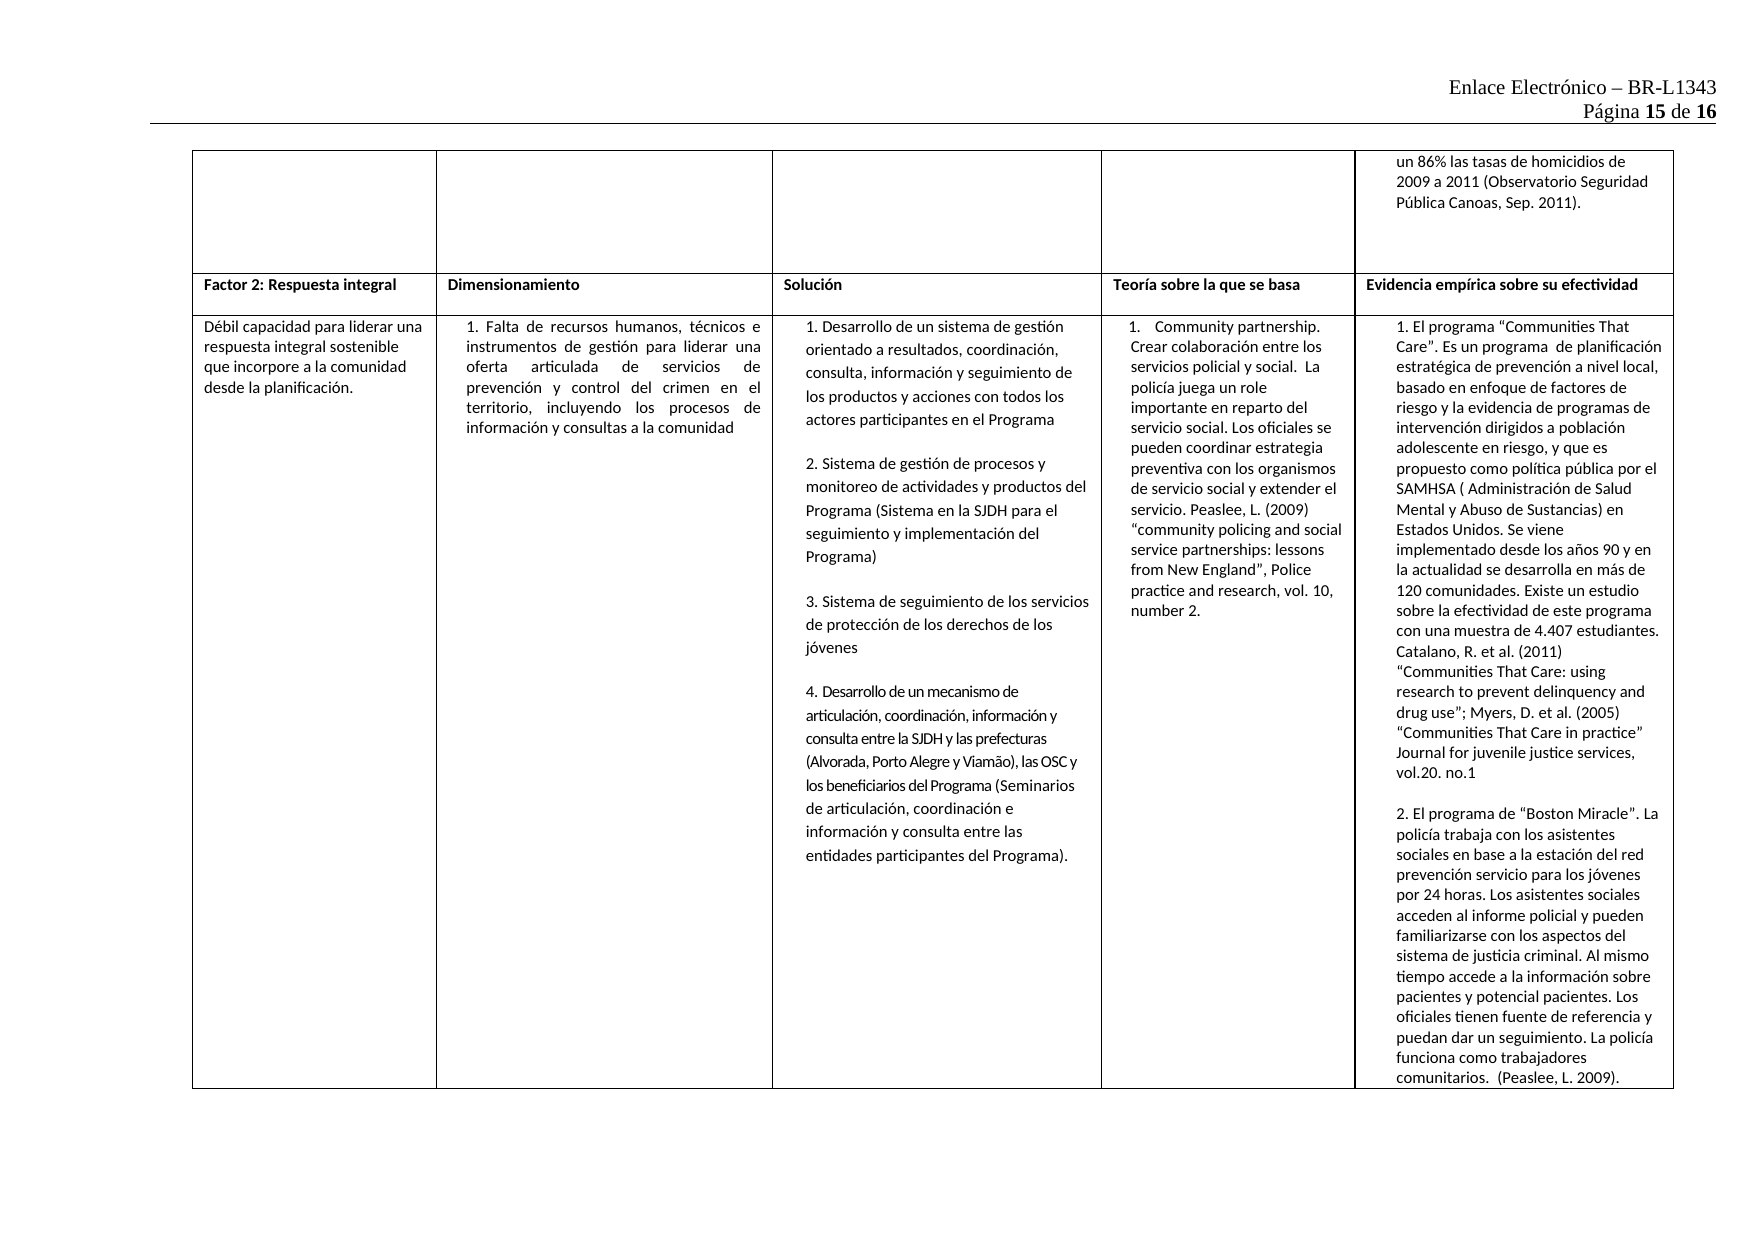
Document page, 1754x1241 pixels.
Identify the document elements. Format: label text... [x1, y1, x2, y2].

table_cell Evidencia empírica sobre su efectividad [1356, 274, 1673, 315]
table_cell Factor 2: Respuesta integral [193, 274, 436, 315]
table_cell Solución [773, 274, 1101, 315]
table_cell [437, 316, 772, 1088]
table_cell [193, 316, 436, 1088]
table_cell Teoría sobre la que se basa [1102, 274, 1354, 315]
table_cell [193, 151, 436, 273]
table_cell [773, 151, 1101, 273]
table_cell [1102, 316, 1354, 1088]
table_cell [1356, 151, 1673, 273]
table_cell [773, 316, 1101, 1088]
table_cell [437, 151, 772, 273]
table_cell Dimensionamiento [437, 274, 772, 315]
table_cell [1356, 316, 1673, 1088]
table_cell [1102, 151, 1354, 273]
